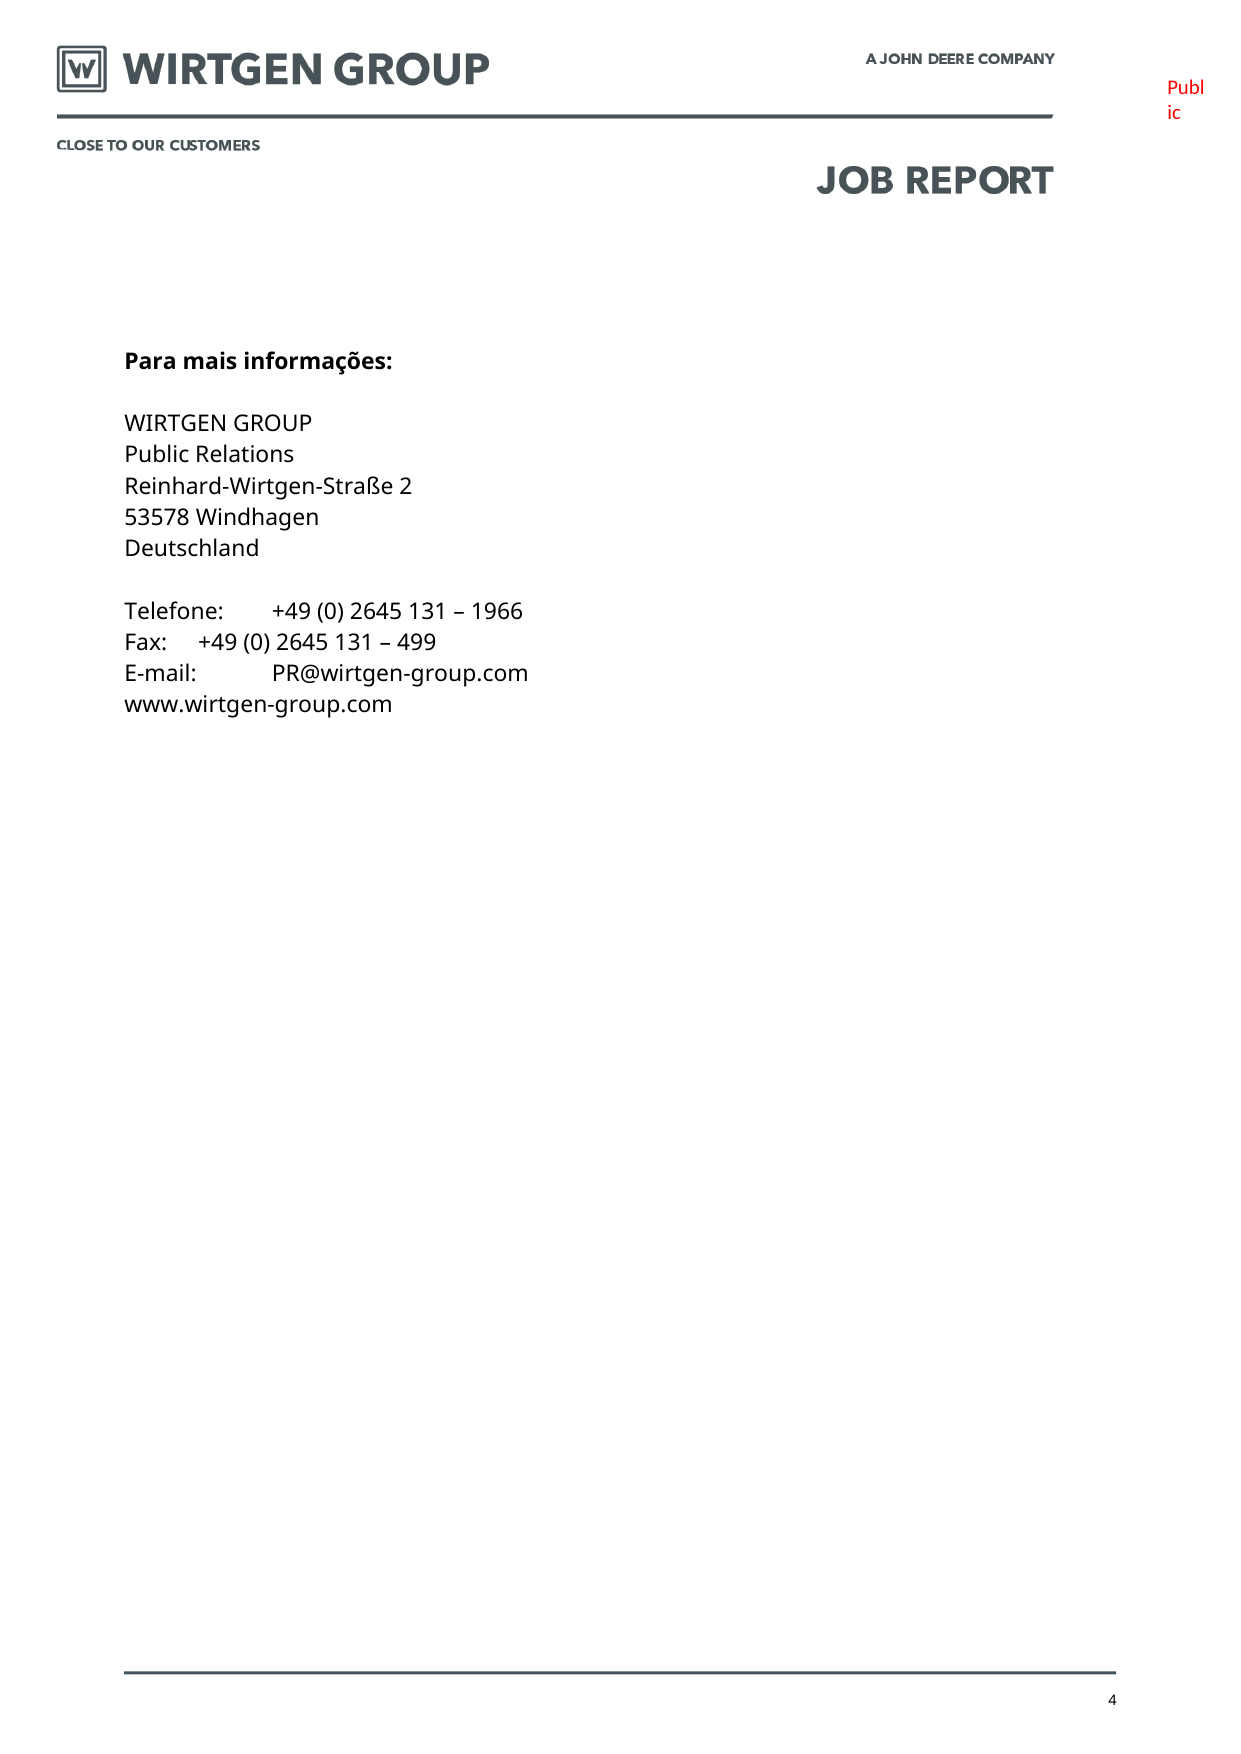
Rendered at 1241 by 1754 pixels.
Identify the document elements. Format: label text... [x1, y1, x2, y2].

text Telefone: +49 (0) 2645 131 – 1966 [124, 594, 1116, 626]
text Para mais informações: [124, 344, 1116, 376]
text Fax: +49 (0) 2645 131 – 499 [124, 626, 1116, 657]
text Deutschland [124, 532, 1116, 563]
text Public Relations [124, 438, 1116, 469]
text Reinhard-Wirtgen-Straße 2 [124, 469, 1116, 501]
picture [53, 45, 1062, 196]
text 53578 Windhagen [124, 501, 1116, 532]
text E-mail: PR@wirtgen-group.com [124, 657, 1116, 688]
text www.wirtgen-group.com [124, 688, 1116, 719]
text WIRTGEN GROUP [124, 407, 1116, 438]
